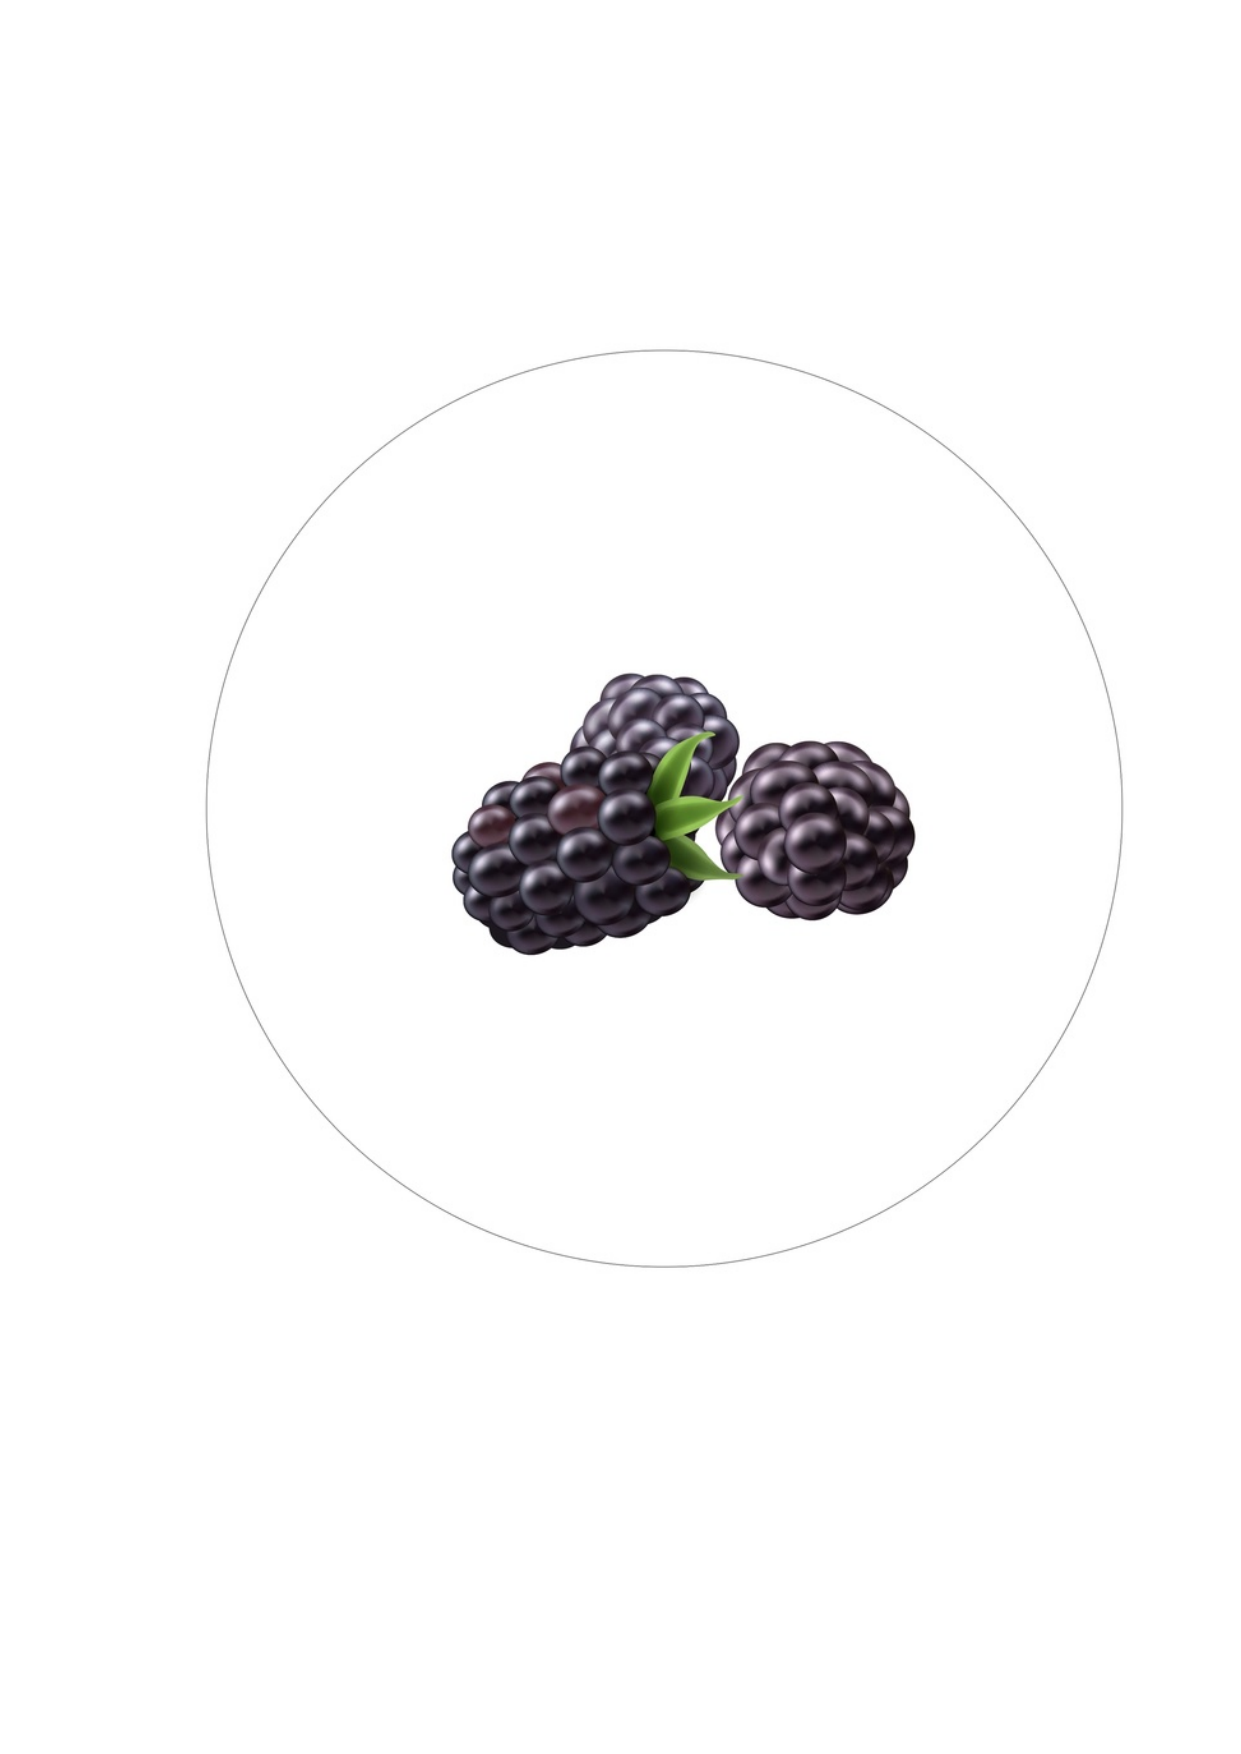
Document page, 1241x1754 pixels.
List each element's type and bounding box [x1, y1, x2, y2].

picture [177, 118, 1152, 1498]
